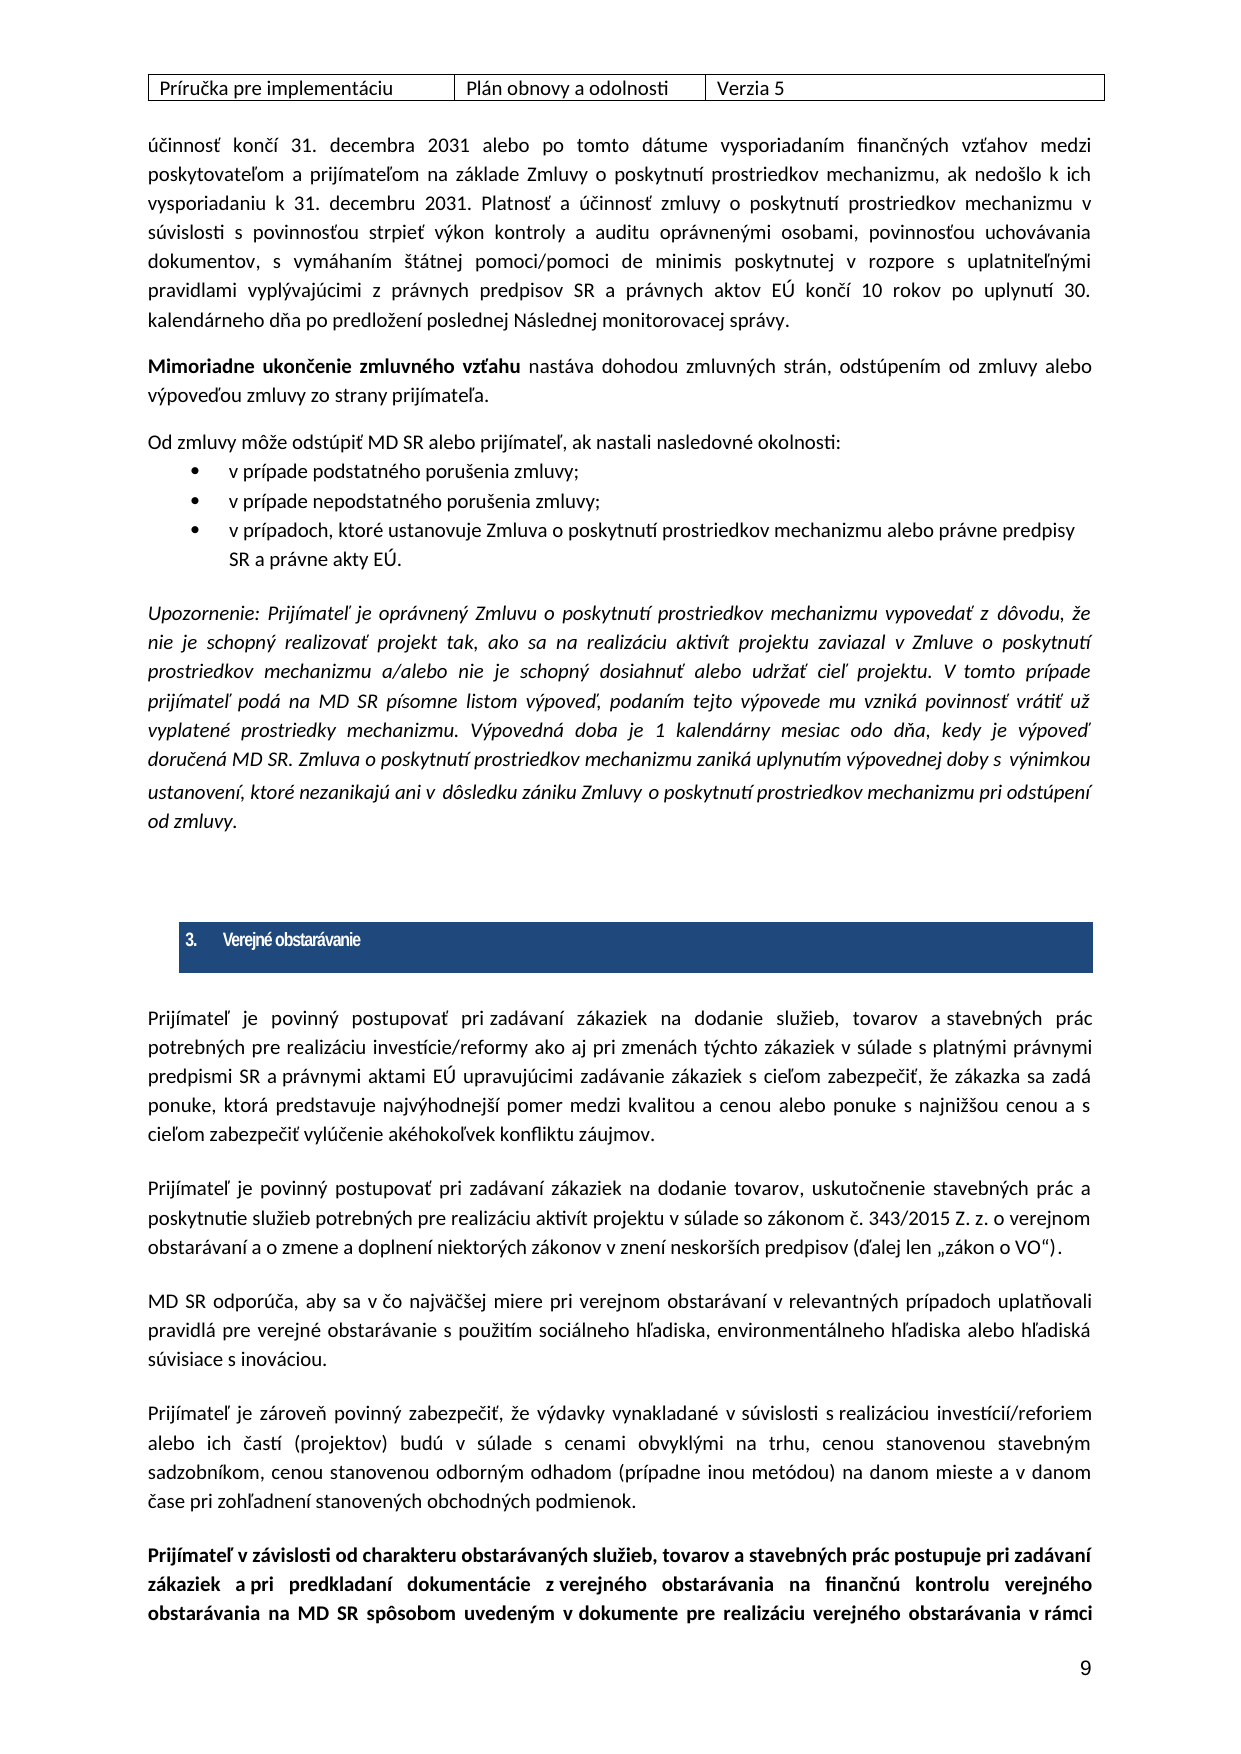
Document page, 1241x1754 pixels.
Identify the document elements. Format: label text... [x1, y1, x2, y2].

text Mimoriadne ukončenie zmluvného vzťahu nastáva dohodou zmluvných strán, odstúpením od zmluvy alebo výpoveďou zmluvy zo strany prijímateľa. [148, 353, 1093, 408]
subtitle Verejné obstarávanie [179, 922, 1093, 973]
list v prípadoch, ktoré ustanovuje Zmluva o poskytnutí prostriedkov mechanizmu alebo právne predpisy SR a právne akty EÚ. [191, 517, 1093, 572]
text Od zmluvy môže odstúpiť MD SR alebo prijímateľ, ak nastali nasledovné okolnosti: [148, 429, 1093, 455]
list v prípade podstatného porušenia zmluvy; [191, 459, 1093, 484]
text Upozornenie: Prijímateľ je oprávnený Zmluvu o poskytnutí prostriedkov mechanizmu vypovedať z dôvodu, že nie je schopný realizovať projekt tak, ako sa na realizáciu aktivít projektu zaviazal v Zmluve o poskytnutí prostriedkov mechanizmu a/alebo nie je schopný dosiahnuť alebo udržať cieľ projektu. V tomto prípade prijímateľ podá na MD SR písomne listom výpoveď, podaním tejto výpovede mu vzniká povinnosť vrátiť už vyplatené prostriedky mechanizmu. Výpovedná doba je 1 kalendárny mesiac odo dňa, kedy je výpoveď doručená MD SR. Zmluva o poskytnutí prostriedkov mechanizmu zaniká uplynutím výpovednej doby s výnimkou ustanovení, ktoré nezanikajú ani v dôsledku zániku Zmluvy o poskytnutí prostriedkov mechanizmu pri odstúpení od zmluvy. [148, 600, 1093, 834]
text Prijímateľ je povinný postupovať pri zadávaní zákaziek na dodanie služieb, tovarov a stavebných prác potrebných pre realizáciu investície/reformy ako aj pri zmenách týchto zákaziek v súlade s platnými právnymi predpismi SR a právnymi aktami EÚ upravujúcimi zadávanie zákaziek s cieľom zabezpečiť, že zákazka sa zadá ponuke, ktorá predstavuje najvýhodnejší pomer medzi kvalitou a cenou alebo ponuke s najnižšou cenou a s cieľom zabezpečiť vylúčenie akéhokoľvek konfliktu záujmov. [148, 1005, 1093, 1147]
text MD SR odporúča, aby sa v čo najväčšej miere pri verejnom obstarávaní v relevantných prípadoch uplatňovali pravidlá pre verejné obstarávanie s použitím sociálneho hľadiska, environmentálneho hľadiska alebo hľadiská súvisiace s inováciou. [148, 1288, 1093, 1372]
text Prijímateľ je povinný postupovať pri zadávaní zákaziek na dodanie tovarov, uskutočnenie stavebných prác a poskytnutie služieb potrebných pre realizáciu aktivít projektu v súlade so zákonom č. 343/2015 Z. z. o verejnom obstarávaní a o zmene a doplnení niektorých zákonov v znení neskorších predpisov (ďalej len „zákon o VO“). [148, 1176, 1093, 1259]
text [148, 132, 1093, 332]
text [148, 1542, 1093, 1626]
list v prípade nepodstatného porušenia zmluvy; [191, 488, 1093, 513]
text Prijímateľ je zároveň povinný zabezpečiť, že výdavky vynakladané v súvislosti s realizáciou investícií/reforiem alebo ich častí (projektov) budú v súlade s cenami obvyklými na trhu, cenou stanovenou stavebným sadzobníkom, cenou stanovenou odborným odhadom (prípadne inou metódou) na danom mieste a v danom čase pri zohľadnení stanovených obchodných podmienok. [148, 1401, 1093, 1513]
